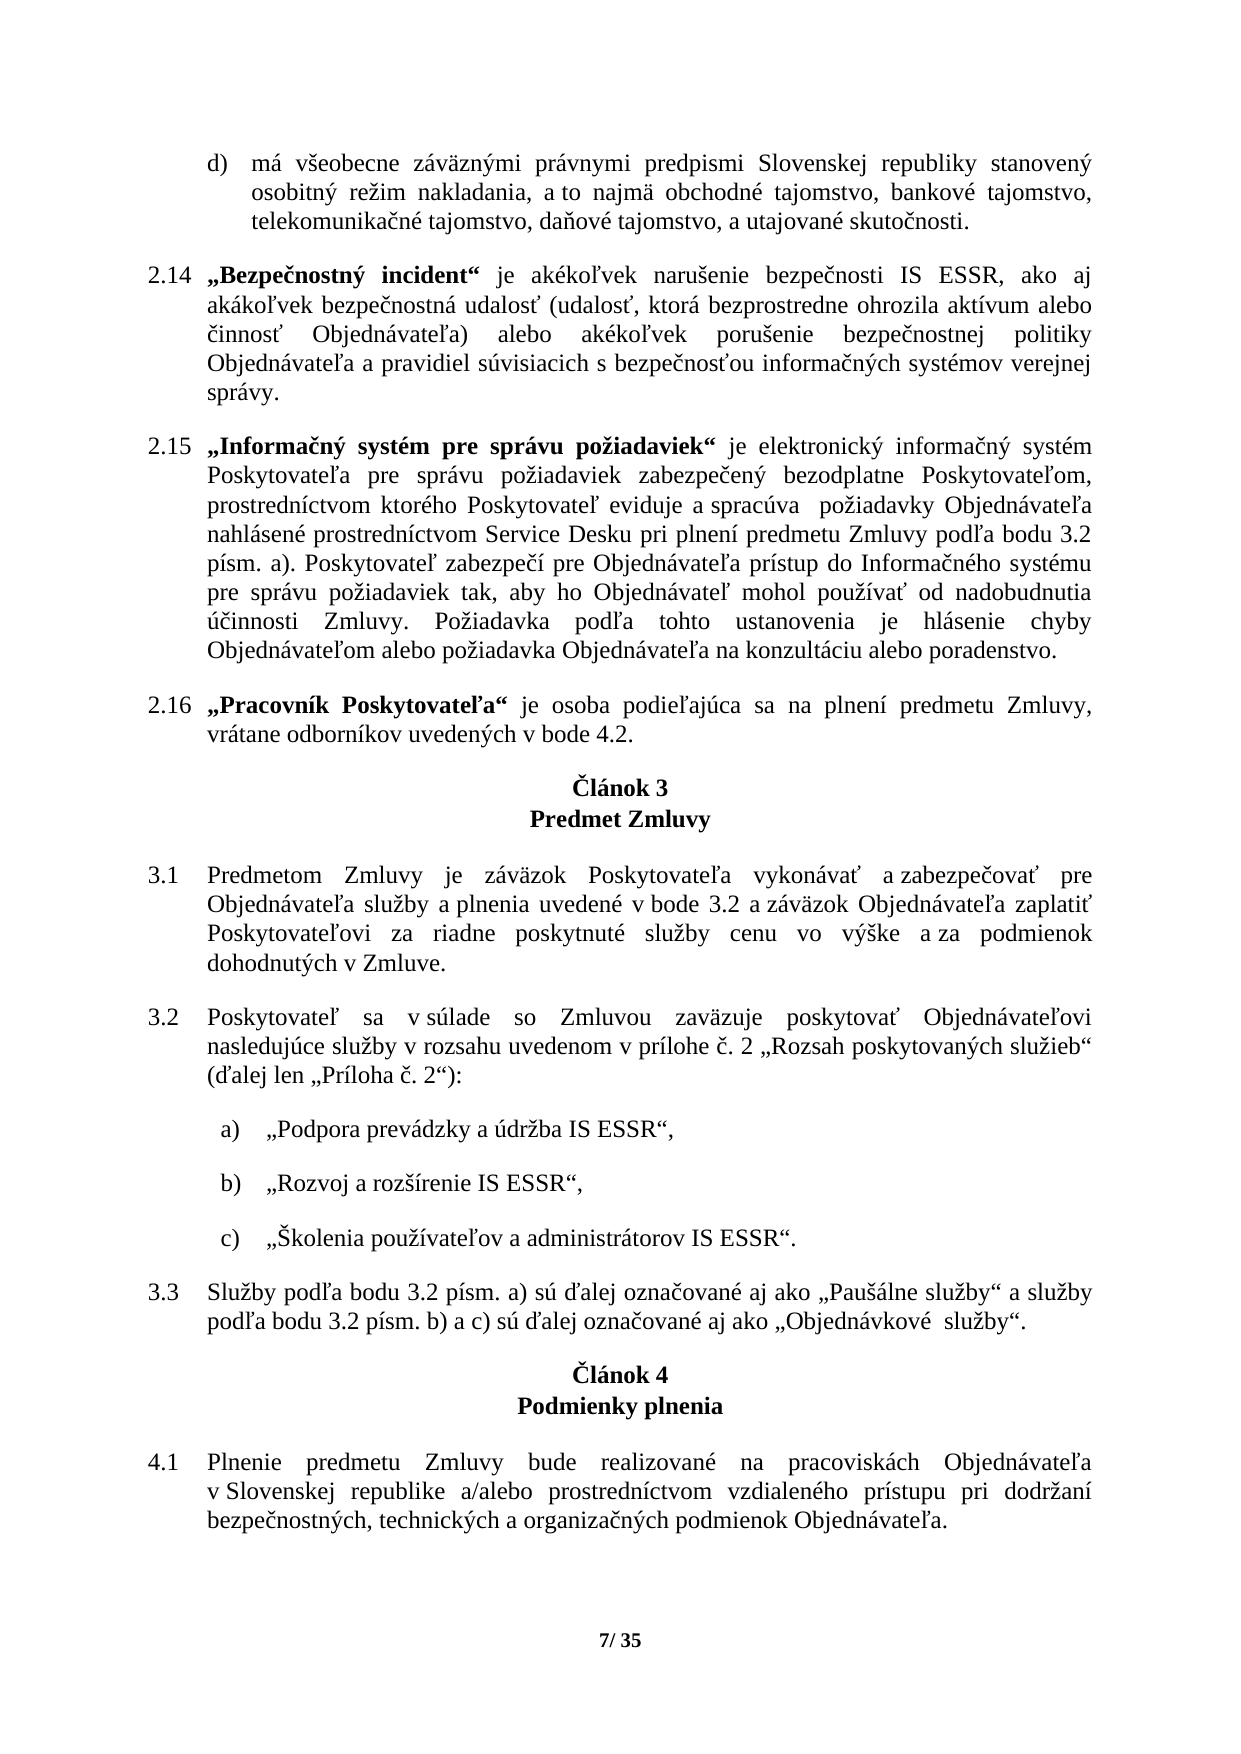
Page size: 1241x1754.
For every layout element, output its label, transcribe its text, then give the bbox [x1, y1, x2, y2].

list „Informačný systém pre správu požiadaviek“ je elektronický informačný systém Poskytovateľa pre správu požiadaviek zabezpečený bezodplatne Poskytovateľom, prostredníctvom ktorého Poskytovateľ eviduje a spracúva požiadavky Objednávateľa nahlásené prostredníctvom Service Desku pri plnení predmetu Zmluvy podľa bodu 3.2 písm. a). Poskytovateľ zabezpečí pre Objednávateľa prístup do Informačného systému pre správu požiadaviek tak, aby ho Objednávateľ mohol používať od nadobudnutia účinnosti Zmluvy. Požiadavka podľa tohto ustanovenia je hlásenie chyby Objednávateľom alebo požiadavka Objednávateľa na konzultáciu alebo poradenstvo. [148, 431, 1092, 664]
list má všeobecne záväznými právnymi predpismi Slovenskej republiky stanovený osobitný režim nakladania, a to najmä obchodné tajomstvo, bankové tajomstvo, telekomunikačné tajomstvo, daňové tajomstvo, a utajované skutočnosti. [207, 148, 1092, 235]
list Predmetom Zmluvy je záväzok Poskytovateľa vykonávať a zabezpečovať pre Objednávateľa služby a plnenia uvedené v bode 3.2 a záväzok Objednávateľa zaplatiť Poskytovateľovi za riadne poskytnuté služby cenu vo výške a za podmienok dohodnutých v Zmluve. [148, 860, 1092, 976]
text Podmienky plnenia [148, 1391, 1092, 1419]
text Článok 4 [148, 1360, 1092, 1388]
list „Školenia používateľov a administrátorov IS ESSR“. [220, 1222, 1092, 1251]
text Predmet Zmluvy [148, 804, 1092, 832]
list Plnenie predmetu Zmluvy bude realizované na pracoviskách Objednávateľa v Slovenskej republike a/alebo prostredníctvom vzdialeného prístupu pri dodržaní bezpečnostných, technických a organizačných podmienok Objednávateľa. [148, 1447, 1092, 1534]
list „Pracovník Poskytovateľa“ je osoba podieľajúca sa na plnení predmetu Zmluvy, vrátane odborníkov uvedených v bode 4.2. [148, 689, 1092, 748]
list „Rozvoj a rozšírenie IS ESSR“, [220, 1168, 1092, 1197]
list „Bezpečnostný incident“ je akékoľvek narušenie bezpečnosti IS ESSR, ako aj akákoľvek bezpečnostná udalosť (udalosť, ktorá bezprostredne ohrozila aktívum alebo činnosť Objednávateľa) alebo akékoľvek porušenie bezpečnostnej politiky Objednávateľa a pravidiel súvisiacich s bezpečnosťou informačných systémov verejnej správy. [148, 260, 1092, 406]
list „Podpora prevádzky a údržba IS ESSR“, [220, 1114, 1092, 1143]
list Služby podľa bodu 3.2 písm. a) sú ďalej označované aj ako „Paušálne služby“ a služby podľa bodu 3.2 písm. b) a c) sú ďalej označované aj ako „Objednávkové služby“. [148, 1276, 1092, 1335]
list Poskytovateľ sa v súlade so Zmluvou zaväzuje poskytovať Objednávateľovi nasledujúce služby v rozsahu uvedenom v prílohe č. 2 „Rozsah poskytovaných služieb“ (ďalej len „Príloha č. 2“): [148, 1001, 1092, 1089]
text Článok 3 [148, 773, 1092, 801]
